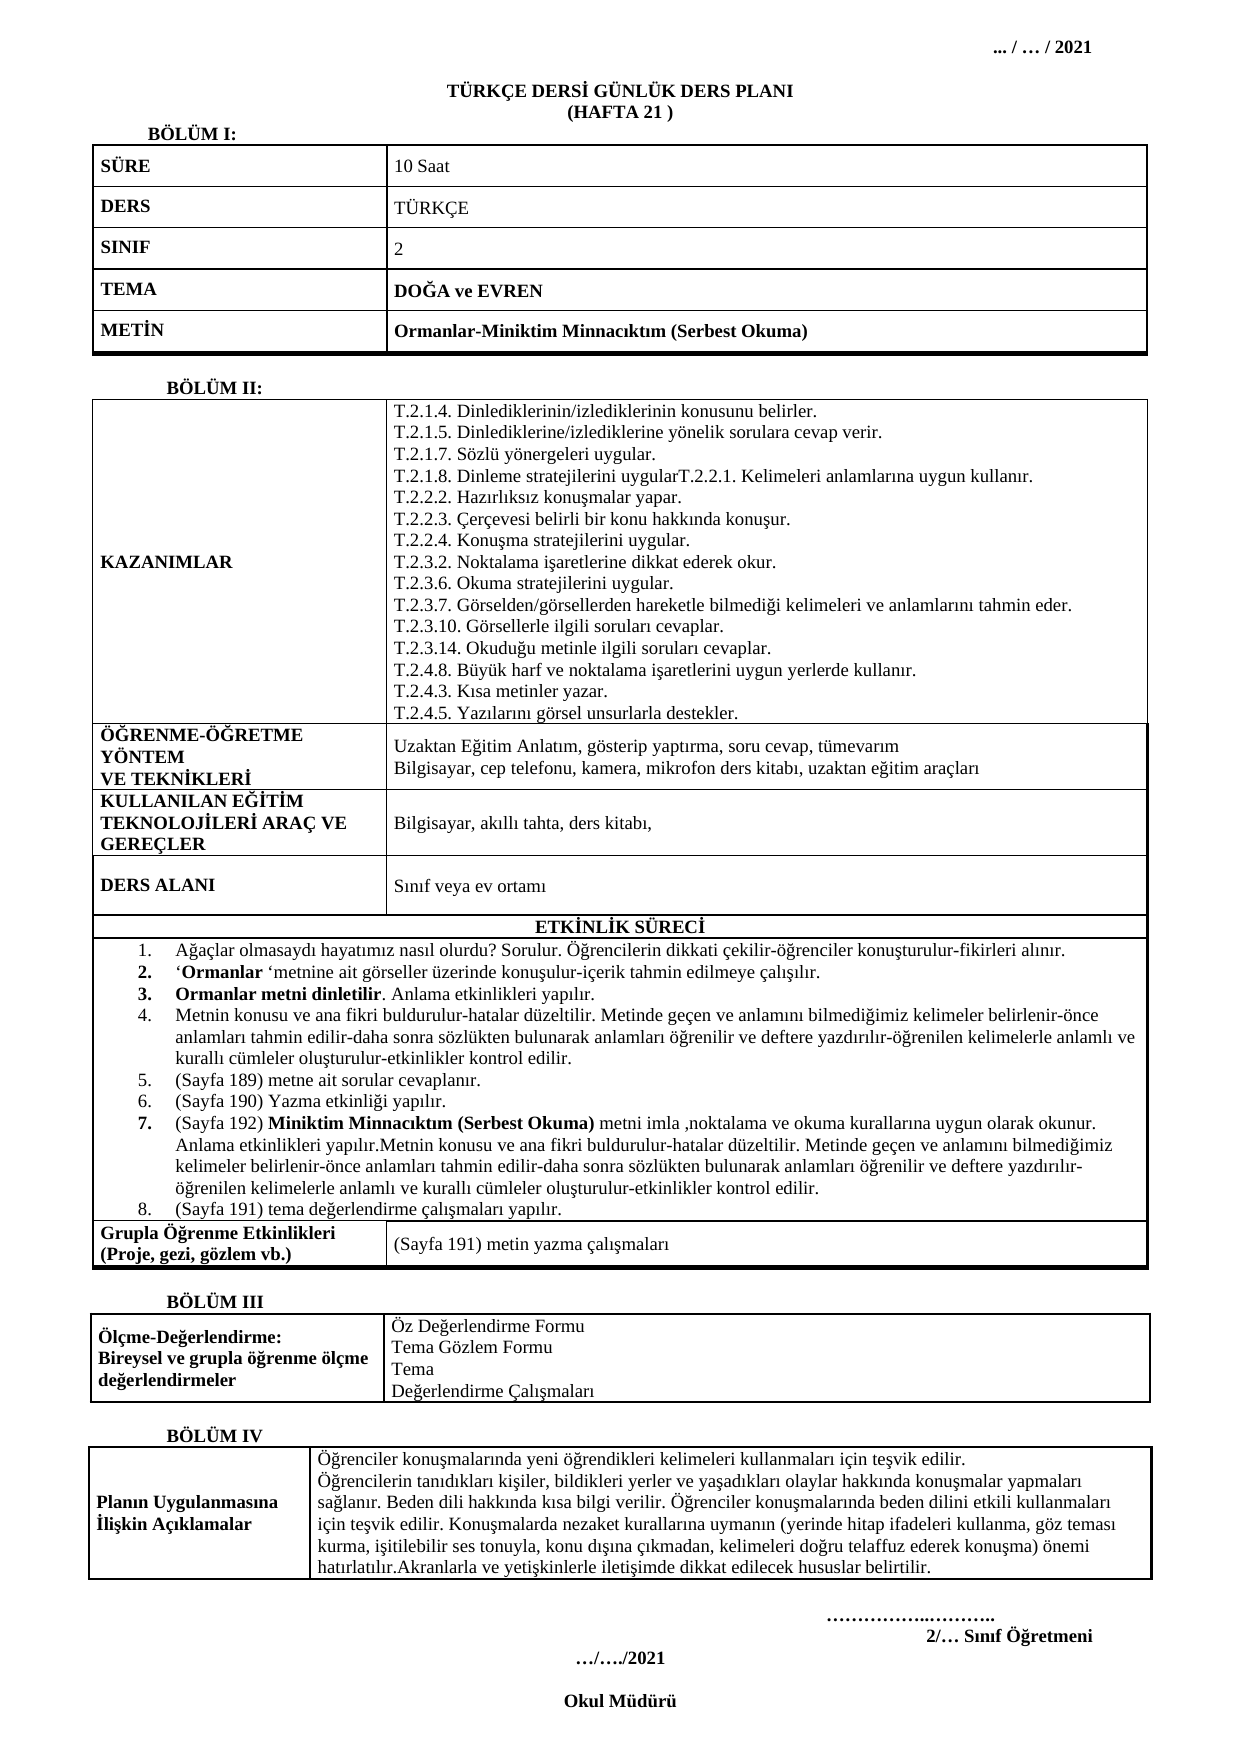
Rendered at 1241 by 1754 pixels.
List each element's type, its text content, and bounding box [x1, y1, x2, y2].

table_cell Grupla Öğrenme Etkinlikleri (Proje, gezi, gözlem vb.) [94, 1221, 386, 1265]
table_header SÜRE [94, 146, 386, 186]
table_cell DERS ALANI [94, 856, 386, 914]
table_cell ETKİNLİK SÜRECİ [94, 916, 1146, 937]
text …/…./2021 [148, 1647, 1092, 1668]
text (HAFTA 21 ) [148, 101, 1092, 123]
table_header Öğrenciler konuşmalarında yeni öğrendikleri kelimeleri kullanmaları için teşvik edilir. Öğrencilerin tanıdıkları kişiler, bildikleri yerler ve yaşadıkları olaylar hakkında konuşmalar yapmaları sağlanır. Beden dili hakkında kısa bilgi verilir. Öğrenciler konuşmalarında beden dilini etkili kullanmaları için teşvik edilir. Konuşmalarda nezaket kurallarına uymanın (yerinde hitap ifadeleri kullanma, göz teması kurma, işitilebilir ses tonuyla, konu dışına çıkmadan, kelimeleri doğru telaffuz ederek konuşma) önemi hatırlatılır.Akranlarla ve yetişkinlerle iletişimde dikkat edilecek hususlar belirtilir. [311, 1448, 1150, 1578]
text BÖLÜM I: [148, 123, 1092, 144]
table_header T.2.1.4. Dinlediklerinin/izlediklerinin konusunu belirler. T.2.1.5. Dinlediklerine/izlediklerine yönelik sorulara cevap verir. T.2.1.7. Sözlü yönergeleri uygular. T.2.1.8. Dinleme stratejilerini uygularT.2.2.1. Kelimeleri anlamlarına uygun kullanır. T.2.2.2. Hazırlıksız konuşmalar yapar. T.2.2.3. Çerçevesi belirli bir konu hakkında konuşur. T.2.2.4. Konuşma stratejilerini uygular. T.2.3.2. Noktalama işaretlerine dikkat ederek okur. T.2.3.6. Okuma stratejilerini uygular. T.2.3.7. Görselden/görsellerden hareketle bilmediği kelimeleri ve anlamlarını tahmin eder. T.2.3.10. Görsellerle ilgili soruları cevaplar. T.2.3.14. Okuduğu metinle ilgili soruları cevaplar. T.2.4.8. Büyük harf ve noktalama işaretlerini uygun yerlerde kullanır. T.2.4.3. Kısa metinler yazar. T.2.4.5. Yazılarını görsel unsurlarla destekler. [387, 400, 1147, 723]
text ……………..……….. [148, 1604, 1092, 1625]
table_cell DERS [94, 187, 386, 227]
table_cell Ağaçlar olmasaydı hayatımız nasıl olurdu? Sorulur. Öğrencilerin dikkati çekilir-öğrenciler konuşturulur-fikirleri alınır. ‘Ormanlar ‘metnine ait görseller üzerinde konuşulur-içerik tahmin edilmeye çalışılır. Ormanlar metni dinletilir. Anlama etkinlikleri yapılır. Metnin konusu ve ana fikri buldurulur-hatalar düzeltilir. Metinde geçen ve anlamını bilmediğimiz kelimeler belirlenir-önce anlamları tahmin edilir-daha sonra sözlükten bulunarak anlamları öğrenilir ve deftere yazdırılır-öğrenilen kelimelerle anlamlı ve kurallı cümleler oluşturulur-etkinlikler kontrol edilir. (Sayfa 189) metne ait sorular cevaplanır. (Sayfa 190) Yazma etkinliği yapılır. (Sayfa 192) Miniktim Minnacıktım (Serbest Okuma) metni imla ,noktalama ve okuma kurallarına uygun olarak okunur. Anlama etkinlikleri yapılır.Metnin konusu ve ana fikri buldurulur-hatalar düzeltilir. Metinde geçen ve anlamını bilmediğimiz kelimeler belirlenir-önce anlamları tahmin edilir-daha sonra sözlükten bulunarak anlamları öğrenilir ve deftere yazdırılır-öğrenilen kelimelerle anlamlı ve kurallı cümleler oluşturulur-etkinlikler kontrol edilir. (Sayfa 191) tema değerlendirme çalışmaları yapılır. [94, 939, 1146, 1220]
text BÖLÜM II: [148, 377, 1092, 399]
table_header 10 Saat [388, 146, 1146, 186]
table_cell DOĞA ve EVREN [388, 270, 1146, 309]
text Okul Müdürü [148, 1690, 1092, 1712]
text ... / … / 2021 [148, 36, 1092, 58]
table_cell (Sayfa 191) metin yazma çalışmaları [387, 1222, 1146, 1265]
table_header Öz Değerlendirme Formu Tema Gözlem Formu Tema Değerlendirme Çalışmaları [385, 1315, 1149, 1401]
table_cell 2 [388, 228, 1146, 268]
table_cell METİN [94, 311, 386, 351]
table_cell Ormanlar-Miniktim Minnacıktım (Serbest Okuma) [388, 311, 1146, 351]
table_cell Sınıf veya ev ortamı [387, 856, 1146, 914]
table_header KAZANIMLAR [93, 400, 386, 723]
table_cell TÜRKÇE [388, 187, 1146, 227]
text TÜRKÇE DERSİ GÜNLÜK DERS PLANI [148, 79, 1092, 101]
text 2/… Sınıf Öğretmeni [148, 1625, 1092, 1647]
table_cell TEMA [94, 270, 386, 309]
table_cell Uzaktan Eğitim Anlatım, gösterip yaptırma, soru cevap, tümevarım Bilgisayar, cep telefonu, kamera, mikrofon ders kitabı, uzaktan eğitim araçları [387, 724, 1146, 789]
table_header Planın Uygulanmasına İlişkin Açıklamalar [90, 1448, 309, 1578]
table_cell SINIF [94, 228, 386, 268]
table_cell ÖĞRENME-ÖĞRETME YÖNTEM VE TEKNİKLERİ [93, 724, 386, 789]
table_header Ölçme-Değerlendirme: Bireysel ve grupla öğrenme ölçme değerlendirmeler [92, 1315, 383, 1401]
subtitle BÖLÜM III [148, 1291, 1092, 1313]
table_cell Bilgisayar, akıllı tahta, ders kitabı, [387, 790, 1146, 855]
subtitle BÖLÜM IV [148, 1425, 1092, 1446]
table_cell KULLANILAN EĞİTİM TEKNOLOJİLERİ ARAÇ VE GEREÇLER [93, 790, 386, 855]
